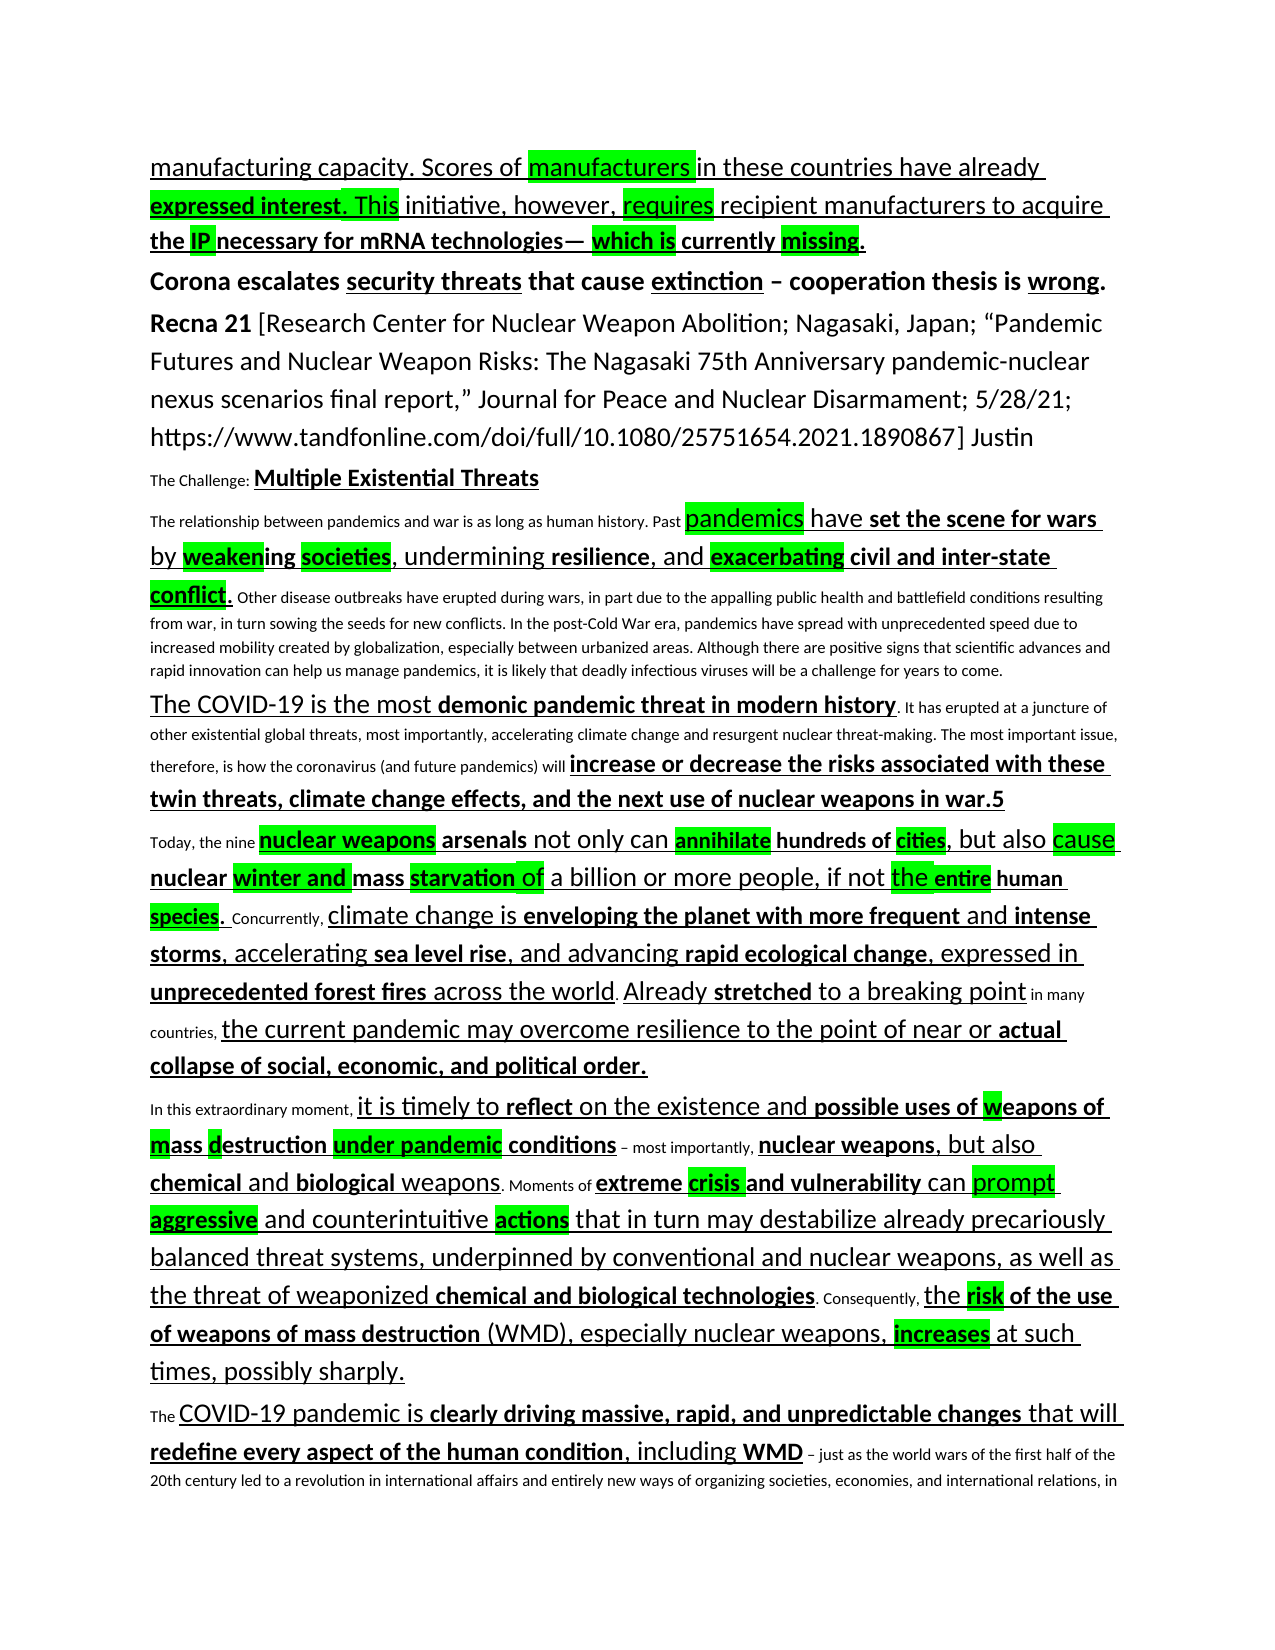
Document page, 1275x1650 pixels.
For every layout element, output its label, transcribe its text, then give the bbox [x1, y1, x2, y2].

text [150, 150, 1125, 256]
text The Challenge: Multiple Existential Threats [150, 462, 1125, 493]
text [150, 1396, 1125, 1491]
text The relationship between pandemics and war is as long as human history. Past pandemics have set the scene for wars by weakening societies, undermining resilience, and exacerbating civil and inter-state conflict. Other disease outbreaks have erupted during wars, in part due to the appalling public health and battlefield conditions resulting from war, in turn sowing the seeds for new conflicts. In the post-Cold War era, pandemics have spread with unprecedented speed due to increased mobility created by globalization, especially between urbanized areas. Although there are positive signs that scientific advances and rapid innovation can help us manage pandemics, it is likely that deadly infectious viruses will be a challenge for years to come. [150, 502, 1125, 681]
text The COVID-19 is the most demonic pandemic threat in modern history. It has erupted at a juncture of other existential global threats, most importantly, accelerating climate change and resurgent nuclear threat-making. The most important issue, therefore, is how the coronavirus (and future pandemics) will increase or decrease the risks associated with these twin threats, climate change effects, and the next use of nuclear weapons in war.5 [150, 688, 1125, 814]
text In this extraordinary moment, it is timely to reflect on the existence and possible uses of weapons of mass destruction under pandemic conditions – most importantly, nuclear weapons, but also chemical and biological weapons. Moments of extreme crisis and vulnerability can prompt aggressive and counterintuitive actions that in turn may destabilize already precariously balanced threat systems, underpinned by conventional and nuclear weapons, as well as the threat of weaponized chemical and biological technologies. Consequently, the risk of the use of weapons of mass destruction (WMD), especially nuclear weapons, increases at such times, possibly sharply. [150, 1089, 1125, 1387]
text Recna 21 [Research Center for Nuclear Weapon Abolition; Nagasaki, Japan; “Pandemic Futures and Nuclear Weapon Risks: The Nagasaki 75th Anniversary pandemic-nuclear nexus scenarios final report,” Journal for Peace and Nuclear Disarmament; 5/28/21; https://www.tandfonline.com/doi/full/10.1080/25751654.2021.1890867] Justin [150, 307, 1125, 453]
subtitle Corona escalates security threats that cause extinction – cooperation thesis is wrong. [150, 264, 1125, 298]
text Today, the nine nuclear weapons arsenals not only can annihilate hundreds of cities, but also cause nuclear winter and mass starvation of a billion or more people, if not the entire human species. Concurrently, climate change is enveloping the planet with more frequent and intense storms, accelerating sea level rise, and advancing rapid ecological change, expressed in unprecedented forest fires across the world. Already stretched to a breaking point in many countries, the current pandemic may overcome resilience to the point of near or actual collapse of social, economic, and political order. [150, 823, 1125, 1080]
